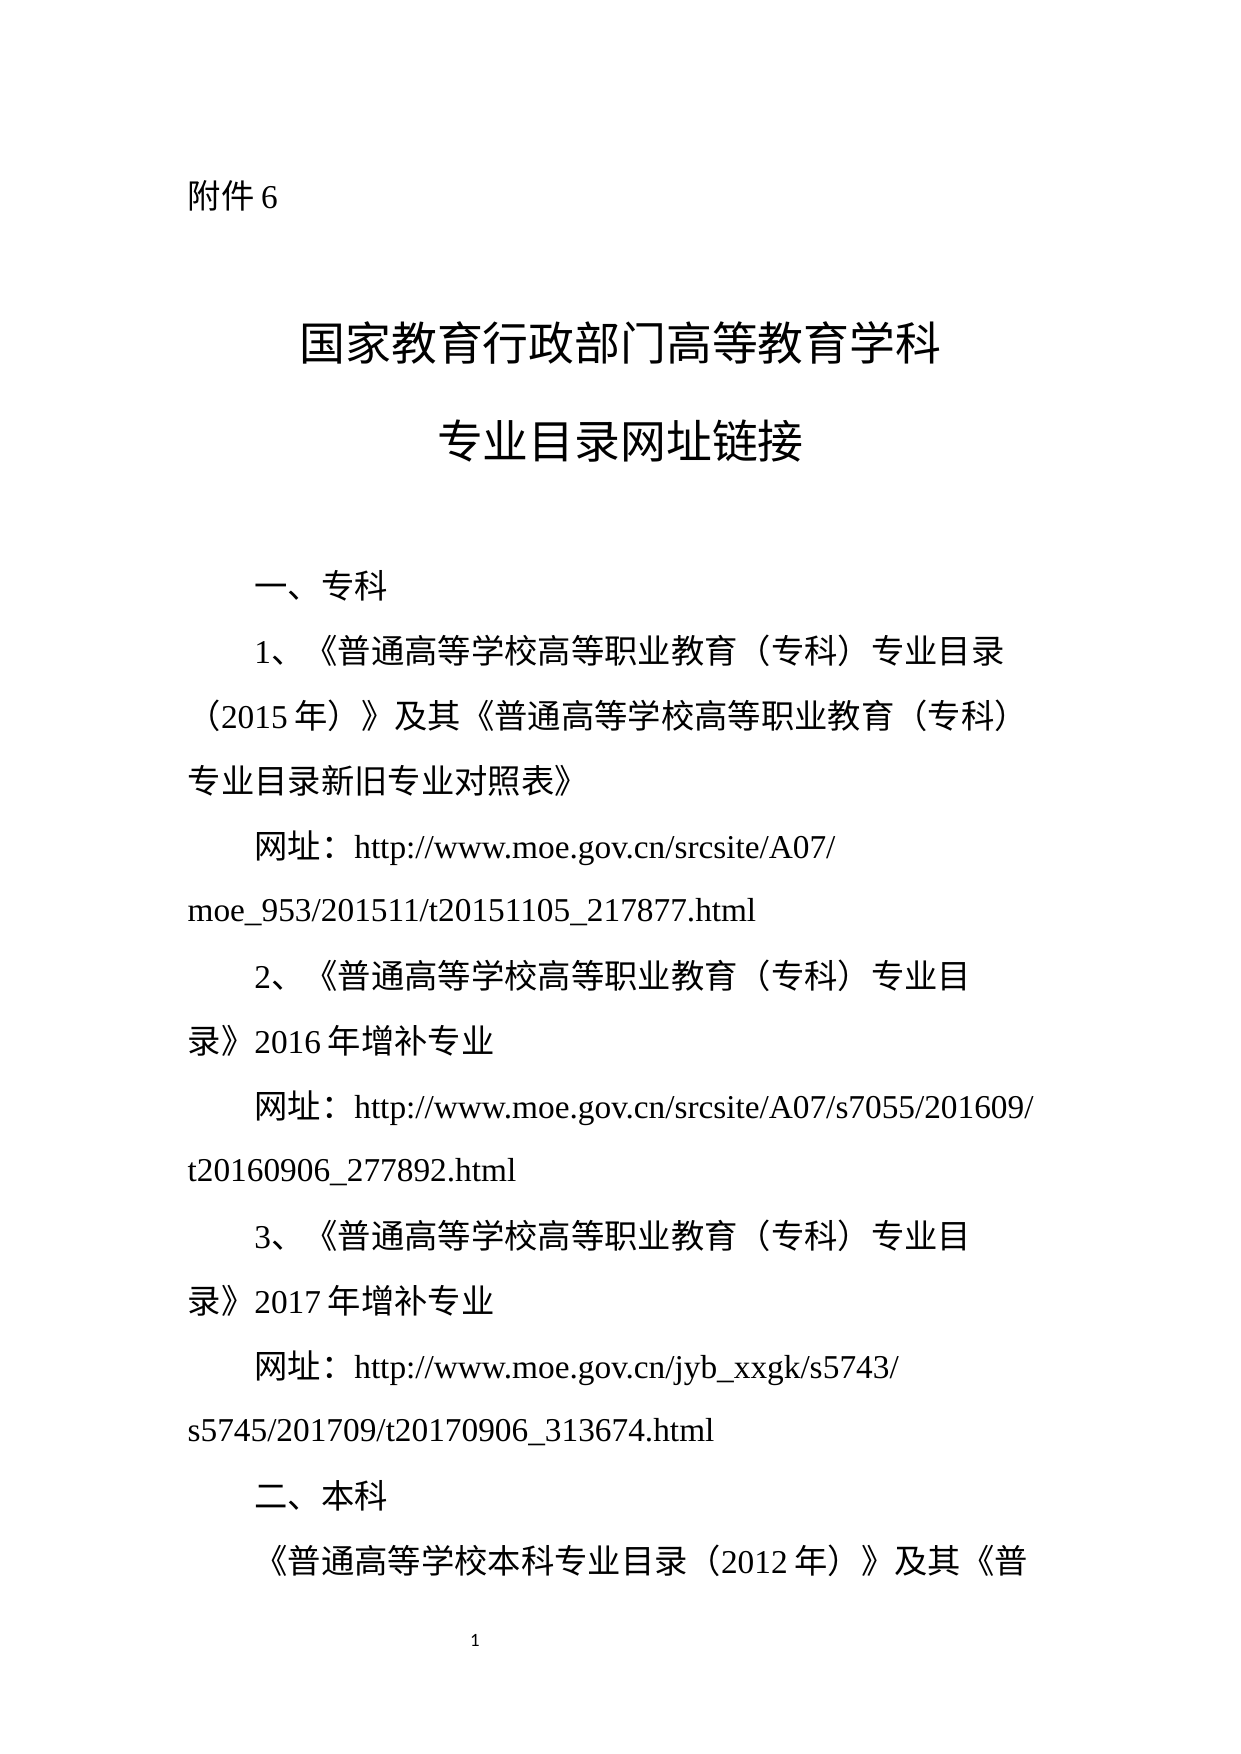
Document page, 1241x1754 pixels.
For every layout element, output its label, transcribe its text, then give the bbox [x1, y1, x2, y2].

text 网址：http://www.moe.gov.cn/srcsite/A07/moe_953/201511/t20151105_217877.html [187, 812, 1053, 942]
text 专业目录网址链接 [187, 389, 1053, 487]
text 一、专科 [187, 552, 1053, 617]
text 附件6 [187, 162, 1053, 227]
text 3、《普通高等学校高等职业教育（专科）专业目录》2017年增补专业 [187, 1202, 1053, 1332]
text 网址：http://www.moe.gov.cn/jyb_xxgk/s5743/s5745/201709/t20170906_313674.html [187, 1332, 1053, 1462]
text 2、《普通高等学校高等职业教育（专科）专业目录》2016年增补专业 [187, 942, 1053, 1072]
text 网址：http://www.moe.gov.cn/srcsite/A07/s7055/201609/t20160906_277892.html [187, 1072, 1053, 1202]
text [187, 1527, 1053, 1592]
text 国家教育行政部门高等教育学科 [187, 292, 1053, 389]
text 1、《普通高等学校高等职业教育（专科）专业目录（2015年）》及其《普通高等学校高等职业教育（专科）专业目录新旧专业对照表》 [187, 617, 1053, 812]
text 二、本科 [187, 1462, 1053, 1527]
